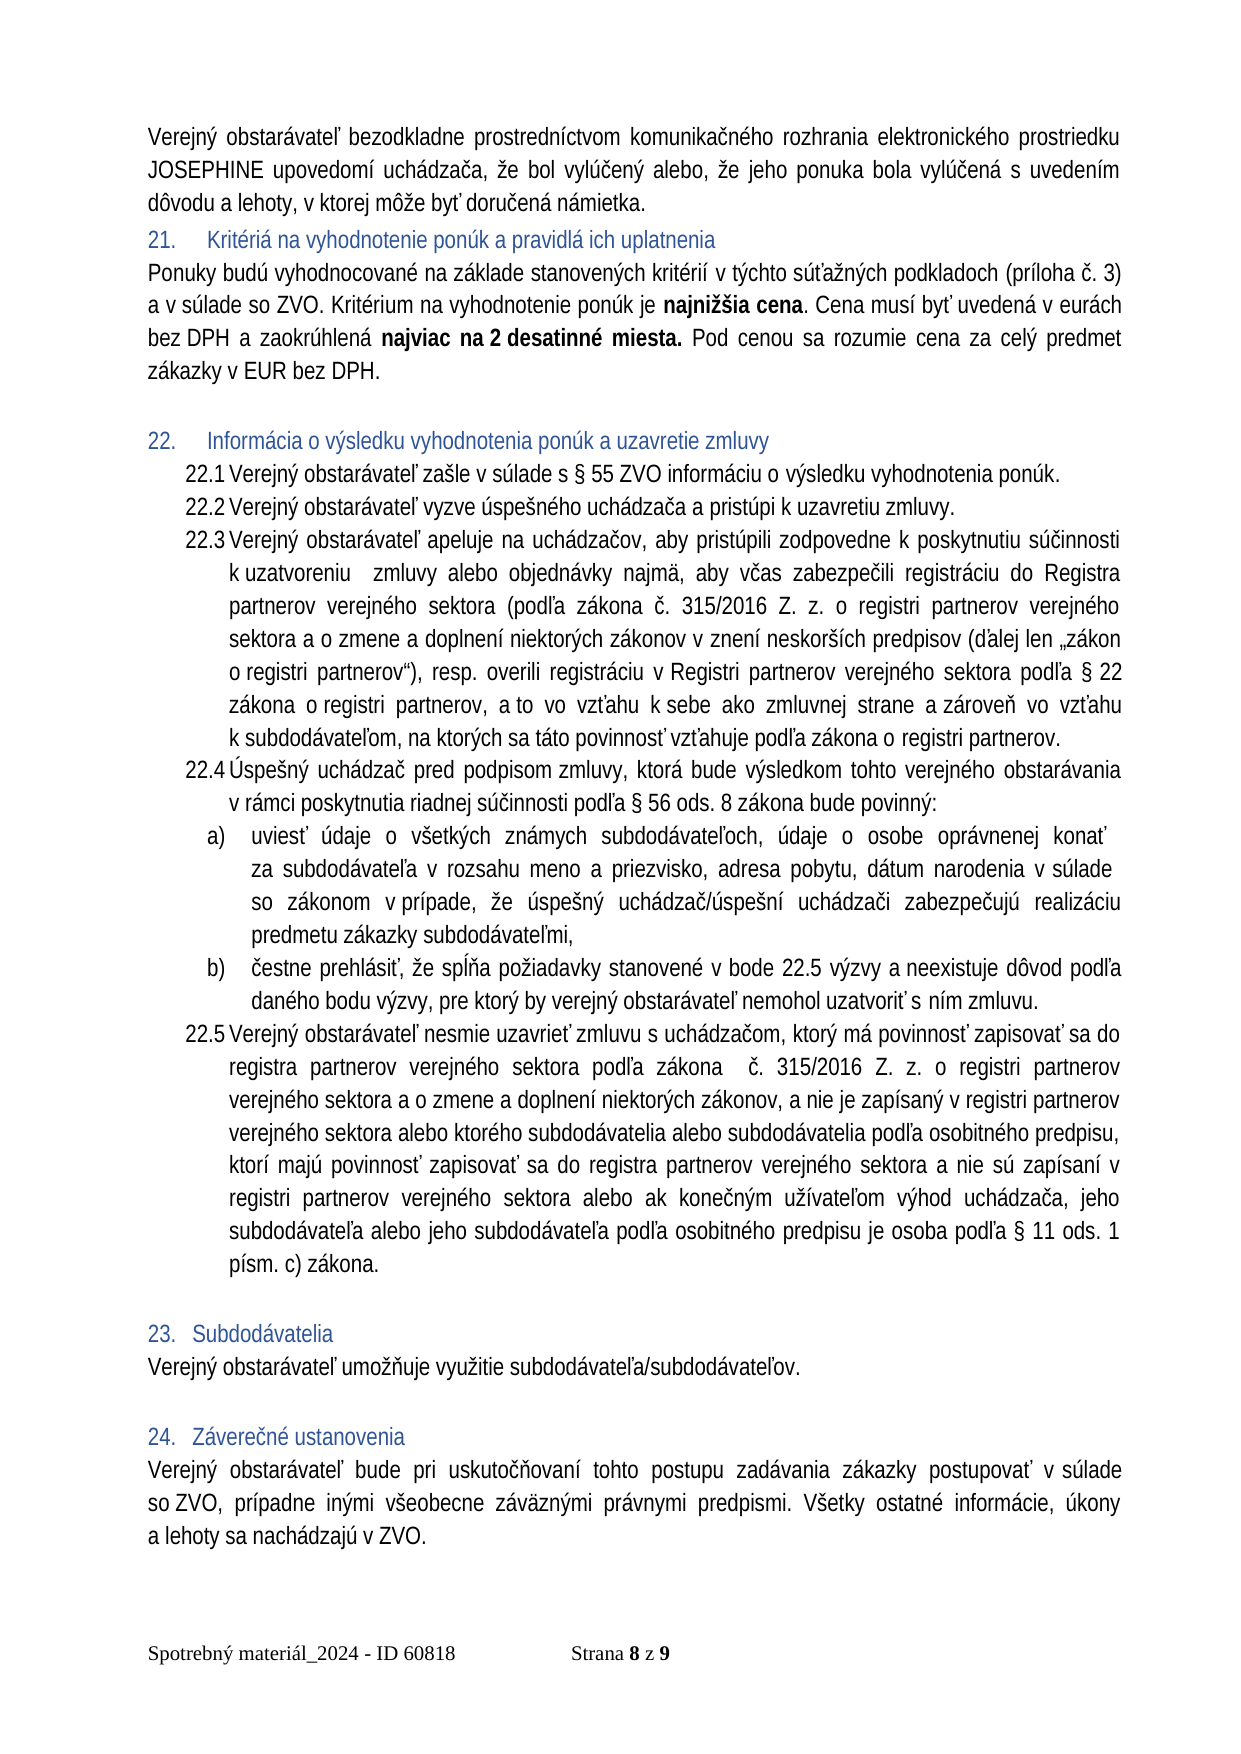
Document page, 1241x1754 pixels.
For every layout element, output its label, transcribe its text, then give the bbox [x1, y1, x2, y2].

text Verejný obstarávateľ bude pri uskutočňovaní tohto postupu zadávania zákazky postupovať v súlade so ZVO, prípadne inými všeobecne záväznými právnymi predpismi. Všetky ostatné informácie, úkony a lehoty sa nachádzajú v ZVO. [148, 1455, 1122, 1549]
list Verejný obstarávateľ vyzve úspešného uchádzača a pristúpi k uzavretiu zmluvy. [185, 492, 1122, 521]
list Úspešný uchádzač pred podpisom zmluvy, ktorá bude výsledkom tohto verejného obstarávania v rámci poskytnutia riadnej súčinnosti podľa § 56 ods. 8 zákona bude povinný: [185, 756, 1122, 817]
list uviesť údaje o všetkých známych subdodávateľoch, údaje o osobe oprávnenej konať za subdodávateľa v rozsahu meno a priezvisko, adresa pobytu, dátum narodenia v súlade so zákonom v prípade, že úspešný uchádzač/úspešní uchádzači zabezpečujú realizáciu predmetu zákazky subdodávateľmi, [207, 821, 1122, 949]
subtitle Subdodávatelia [148, 1319, 1122, 1348]
list Verejný obstarávateľ zašle v súlade s § 55 ZVO informáciu o výsledku vyhodnotenia ponúk. [185, 459, 1122, 488]
text Verejný obstarávateľ umožňuje využitie subdodávateľa/subdodávateľov. [148, 1352, 1122, 1381]
subtitle Záverečné ustanovenia [148, 1422, 1122, 1451]
list Verejný obstarávateľ apeluje na uchádzačov, aby pristúpili zodpovedne k poskytnutiu súčinnosti k uzatvoreniu zmluvy alebo objednávky najmä, aby včas zabezpečili registráciu do Registra partnerov verejného sektora (podľa zákona č. 315/2016 Z. z. o registri partnerov verejného sektora a o zmene a doplnení niektorých zákonov v znení neskorších predpisov (ďalej len „zákon o registri partnerov“), resp. overili registráciu v Registri partnerov verejného sektora podľa § 22 zákona o registri partnerov, a to vo vzťahu k sebe ako zmluvnej strane a zároveň vo vzťahu k subdodávateľom, na ktorých sa táto povinnosť vzťahuje podľa zákona o registri partnerov. [185, 525, 1122, 751]
text Verejný obstarávateľ bezodkladne prostredníctvom komunikačného rozhrania elektronického prostriedku JOSEPHINE upovedomí uchádzača, že bol vylúčený alebo, že jeho ponuka bola vylúčená s uvedením dôvodu a lehoty, v ktorej môže byť doručená námietka. [148, 122, 1122, 216]
subtitle Informácia o výsledku vyhodnotenia ponúk a uzavretie zmluvy [148, 426, 1122, 455]
list Verejný obstarávateľ nesmie uzavrieť zmluvu s uchádzačom, ktorý má povinnosť zapisovať sa do registra partnerov verejného sektora podľa zákona č. 315/2016 Z. z. o registri partnerov verejného sektora a o zmene a doplnení niektorých zákonov, a nie je zapísaný v registri partnerov verejného sektora alebo ktorého subdodávatelia alebo subdodávatelia podľa osobitného predpisu, ktorí majú povinnosť zapisovať sa do registra partnerov verejného sektora a nie sú zapísaní v registri partnerov verejného sektora alebo ak konečným užívateľom výhod uchádzača, jeho subdodávateľa alebo jeho subdodávateľa podľa osobitného predpisu je osoba podľa § 11 ods. 1 písm. c) zákona. [185, 1019, 1122, 1278]
subtitle Kritériá na vyhodnotenie ponúk a pravidlá ich uplatnenia [148, 225, 1122, 253]
list čestne prehlásiť, že spĺňa požiadavky stanovené v bode 22.5 výzvy a neexistuje dôvod podľa daného bodu výzvy, pre ktorý by verejný obstarávateľ nemohol uzatvoriť s ním zmluvu. [207, 953, 1122, 1014]
text Ponuky budú vyhodnocované na základe stanovených kritérií v týchto súťažných podkladoch (príloha č. 3) a v súlade so ZVO. Kritérium na vyhodnotenie ponúk je najnižšia cena. Cena musí byť uvedená v eurách bez DPH a zaokrúhlená najviac na 2 desatinné miesta. Pod cenou sa rozumie cena za celý predmet zákazky v EUR bez DPH. [148, 258, 1122, 385]
